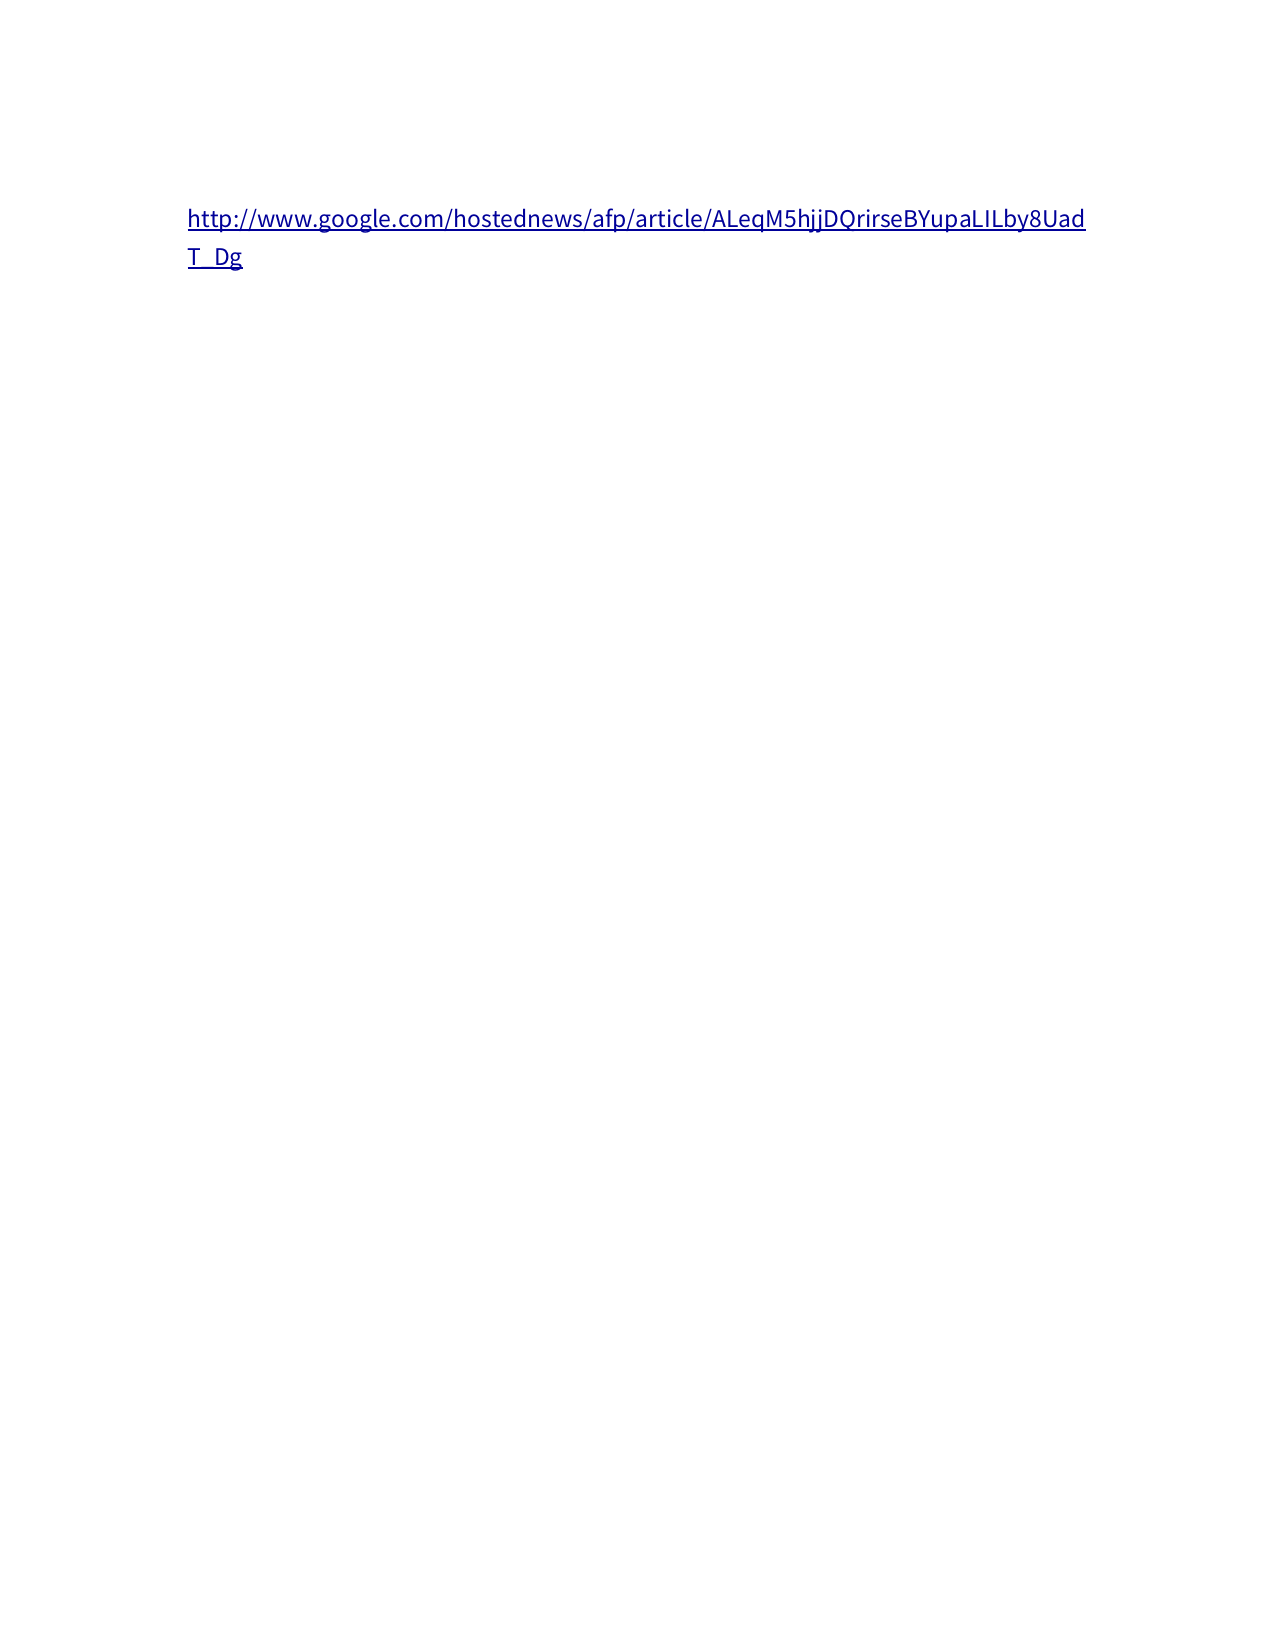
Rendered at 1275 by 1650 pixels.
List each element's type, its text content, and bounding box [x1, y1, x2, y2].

text http://www.google.com/hostednews/afp/article/ALeqM5hjjDQrirseBYupaLILby8UadT_Dg [187, 201, 1087, 272]
